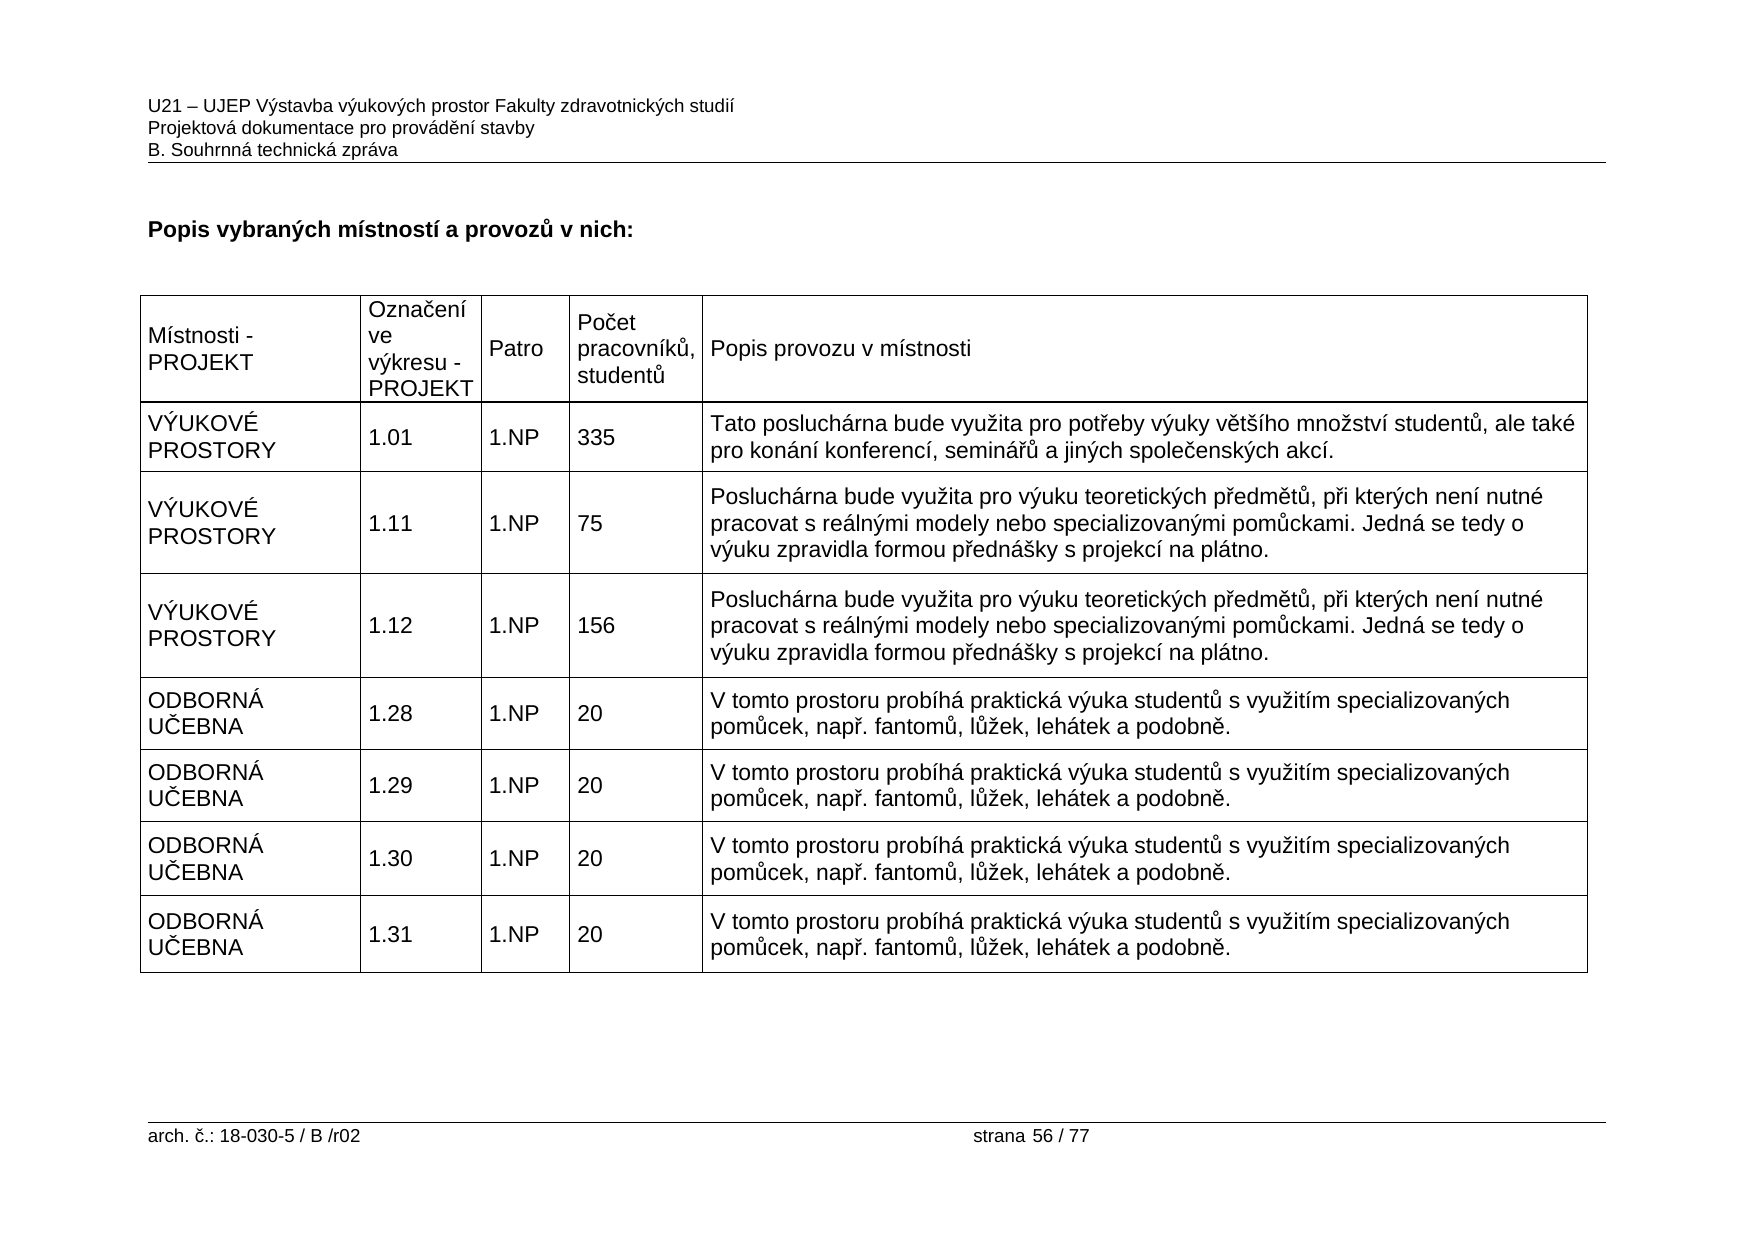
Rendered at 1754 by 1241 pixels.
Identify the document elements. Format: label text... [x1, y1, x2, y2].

table_cell V tomto prostoru probíhá praktická výuka studentů s využitím specializovaných pomůcek, např. fantomů, lůžek, lehátek a podobně. [703, 678, 1587, 749]
table_cell ODBORNÁ UČEBNA [141, 750, 360, 821]
table_cell Tato posluchárna bude využita pro potřeby výuky většího množství studentů, ale také pro konání konferencí, seminářů a jiných společenských akcí. [703, 403, 1587, 471]
table_cell VÝUKOVÉ PROSTORY [141, 403, 360, 471]
table_cell 1.NP [482, 403, 569, 471]
table_cell 1.01 [361, 403, 481, 471]
table_cell 1.NP [482, 472, 569, 573]
table_cell 1.NP [482, 896, 569, 972]
table_header Popis provozu v místnosti [703, 296, 1587, 401]
table_cell Posluchárna bude využita pro výuku teoretických předmětů, při kterých není nutné pracovat s reálnými modely nebo specializovanými pomůckami. Jedná se tedy o výuku zpravidla formou přednášky s projekcí na plátno. [703, 472, 1587, 573]
table_cell 1.12 [361, 574, 481, 677]
table_cell 1.29 [361, 750, 481, 821]
table_header Počet pracovníků, studentů [570, 296, 702, 401]
table_cell 20 [570, 750, 702, 821]
table_cell VÝUKOVÉ PROSTORY [141, 472, 360, 573]
table_cell ODBORNÁ UČEBNA [141, 678, 360, 749]
table_cell 335 [570, 403, 702, 471]
table_cell 1.NP [482, 574, 569, 677]
table_cell 156 [570, 574, 702, 677]
table_cell V tomto prostoru probíhá praktická výuka studentů s využitím specializovaných pomůcek, např. fantomů, lůžek, lehátek a podobně. [703, 750, 1587, 821]
table_header Patro [482, 296, 569, 401]
table_cell Posluchárna bude využita pro výuku teoretických předmětů, při kterých není nutné pracovat s reálnými modely nebo specializovanými pomůckami. Jedná se tedy o výuku zpravidla formou přednášky s projekcí na plátno. [703, 574, 1587, 677]
table_cell 1.NP [482, 750, 569, 821]
table_cell V tomto prostoru probíhá praktická výuka studentů s využitím specializovaných pomůcek, např. fantomů, lůžek, lehátek a podobně. [703, 822, 1587, 895]
table_cell ODBORNÁ UČEBNA [141, 896, 360, 972]
table_header Místnosti - PROJEKT [141, 296, 360, 401]
table_cell V tomto prostoru probíhá praktická výuka studentů s využitím specializovaných pomůcek, např. fantomů, lůžek, lehátek a podobně. [703, 896, 1587, 972]
table_cell VÝUKOVÉ PROSTORY [141, 574, 360, 677]
table_header Označení ve výkresu - PROJEKT [361, 296, 481, 401]
text Popis vybraných místností a provozů v nich: [148, 216, 1606, 242]
table_cell 1.11 [361, 472, 481, 573]
table_cell 1.NP [482, 822, 569, 895]
table_cell 20 [570, 896, 702, 972]
table_cell 20 [570, 678, 702, 749]
table_cell 1.31 [361, 896, 481, 972]
table_cell 1.NP [482, 678, 569, 749]
table_cell 1.28 [361, 678, 481, 749]
table_cell 20 [570, 822, 702, 895]
table_cell ODBORNÁ UČEBNA [141, 822, 360, 895]
table_cell 1.30 [361, 822, 481, 895]
table_cell 75 [570, 472, 702, 573]
